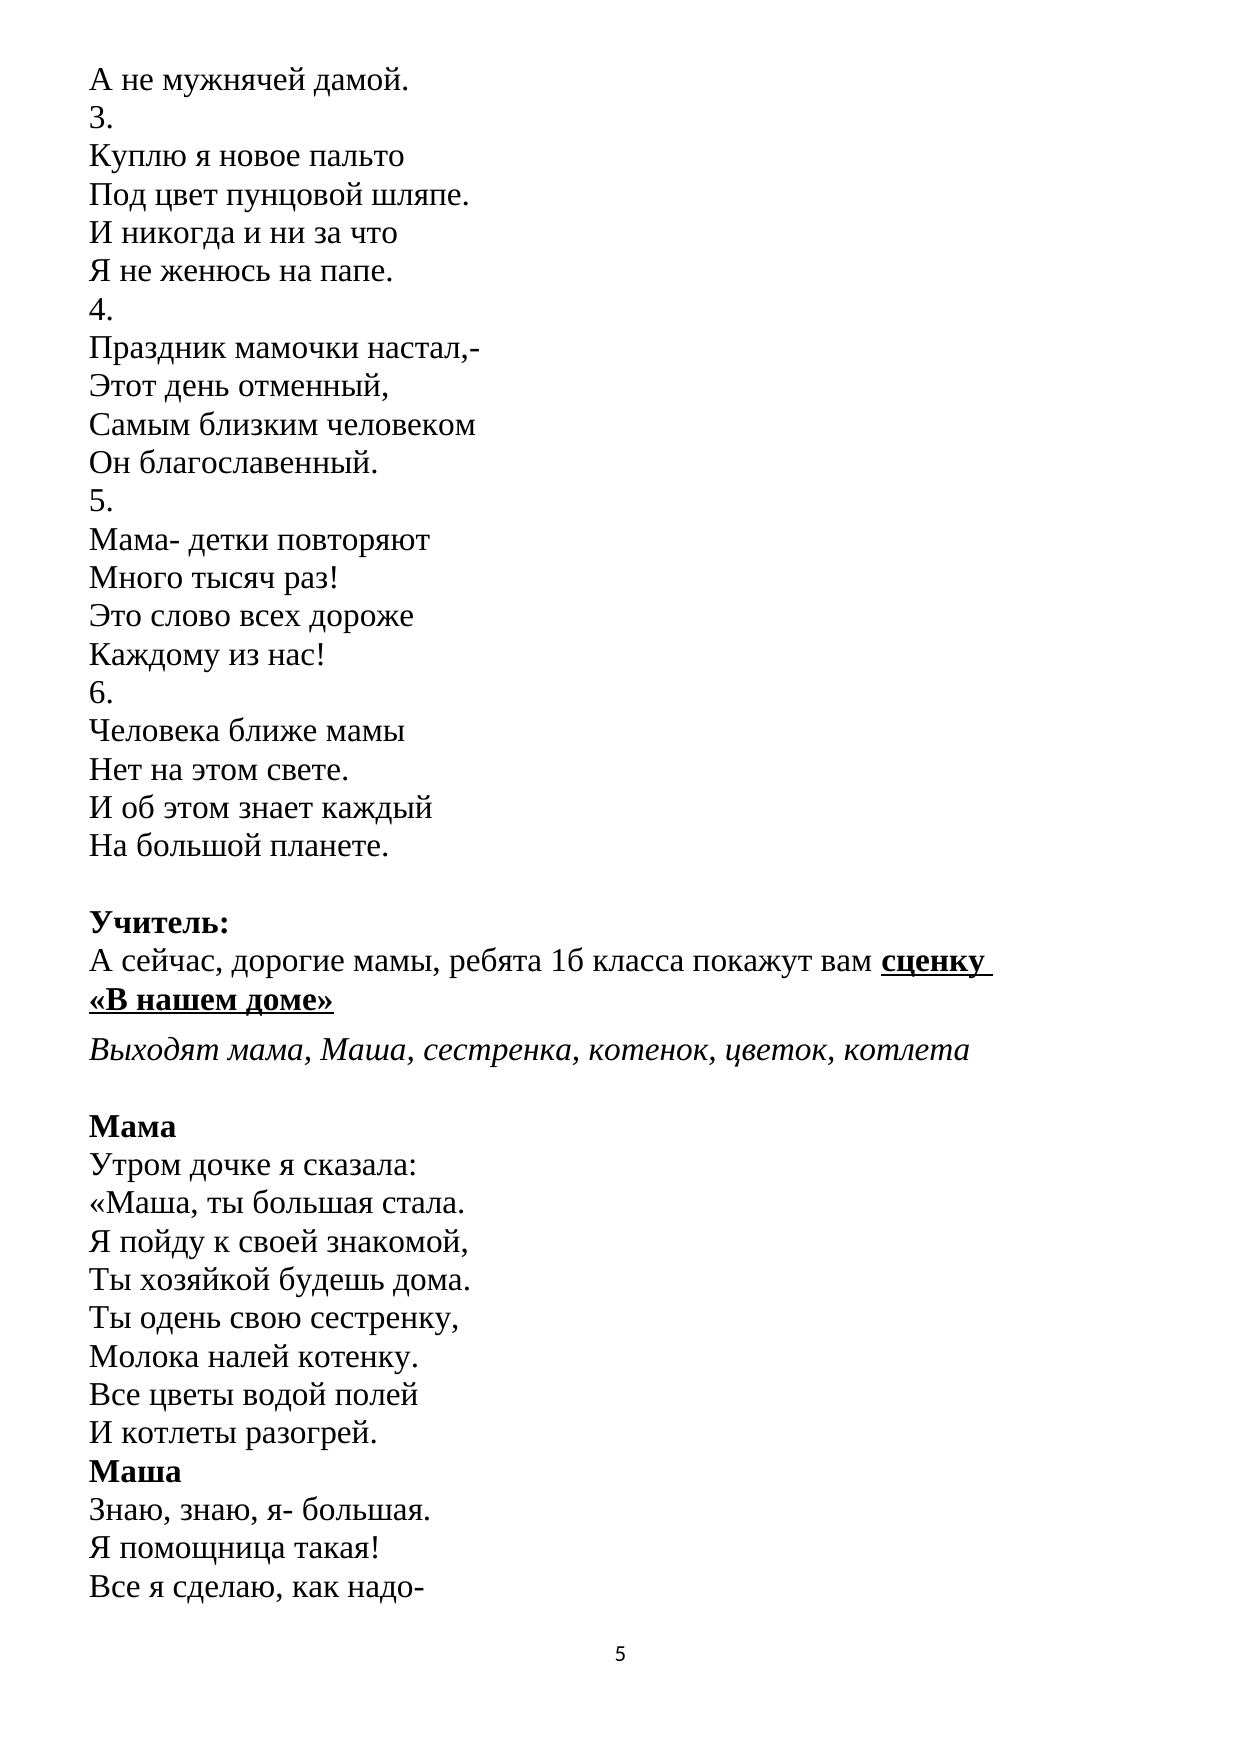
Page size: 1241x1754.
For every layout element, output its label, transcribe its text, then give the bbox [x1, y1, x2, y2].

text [89, 1068, 1152, 1604]
text Выходят мама, Маша, сестренка, котенок, цветок, котлета [89, 1029, 1152, 1068]
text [89, 59, 1152, 979]
text «В нашем доме» [89, 979, 1152, 1017]
